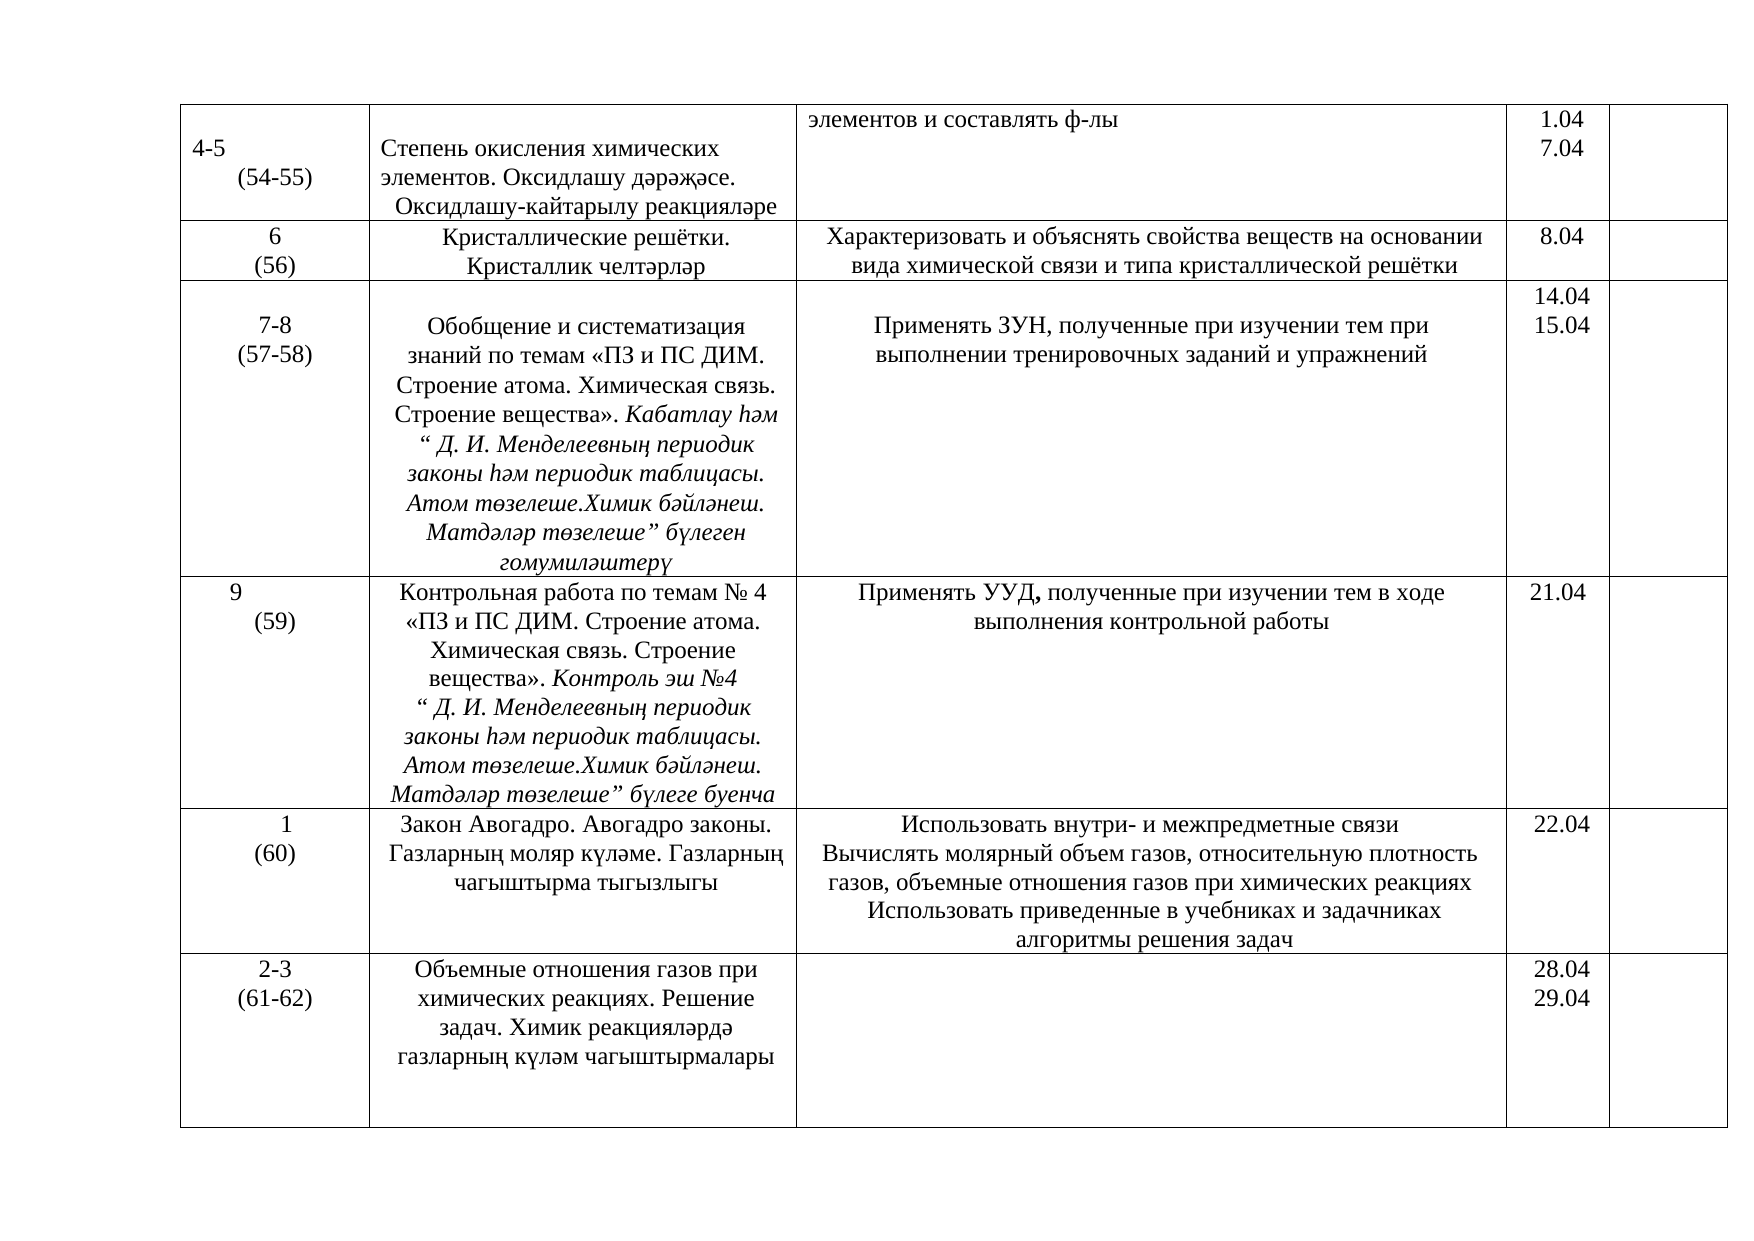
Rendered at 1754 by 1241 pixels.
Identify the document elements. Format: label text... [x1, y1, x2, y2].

table_cell [797, 954, 1506, 1127]
table_cell 2-3 (61-62) [181, 954, 369, 1127]
table_cell 14.04 15.04 [1507, 281, 1609, 576]
table_cell 22.04 [1507, 809, 1609, 953]
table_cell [370, 954, 796, 1127]
table_cell Применять УУД, полученные при изучении тем в ходе выполнения контрольной работы [797, 577, 1506, 808]
table_cell [1610, 954, 1727, 1127]
table_cell Применять ЗУН, полученные при изучении тем при выполнении тренировочных заданий и упражнений [797, 281, 1506, 576]
table_cell Характеризовать и объяснять свойства веществ на основании вида химической связи и типа кристаллической решётки [797, 221, 1506, 280]
table_cell 7-8 (57-58) [181, 281, 369, 576]
table_cell [1610, 221, 1727, 280]
table_cell 21.04 [1507, 577, 1609, 808]
table_cell 18.03 1.04 7.04 [1507, 105, 1609, 220]
table_cell Обобщение и систематизация знаний по темам «ПЗ и ПС ДИМ. Строение атома. Химическая связь. Строение вещества». Кабатлау һәм “ Д. И. Менделеевның периодик законы һәм периодик таблицасы. Атом төзелеше.Химик бәйләнеш. Матдәләр төзелеше” бүлеген гомумиләштерү [370, 281, 796, 576]
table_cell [370, 105, 796, 220]
table_cell 9 (59) [181, 577, 369, 808]
table_cell [1610, 809, 1727, 953]
table_cell 1 (60) [181, 809, 369, 953]
table_cell Закон Авогадро. Авогадро законы. Газларның моляр күләме. Газларның чагыштырма тыгызлыгы [370, 809, 796, 953]
table_cell 8.04 [1507, 221, 1609, 280]
table_cell Контрольная работа по темам № 4 «ПЗ и ПС ДИМ. Строение атома. Химическая связь. Строение вещества». Контроль эш №4 “ Д. И. Менделеевның периодик законы һәм периодик таблицасы. Атом төзелеше.Химик бәйләнеш. Матдәләр төзелеше” бүлеге буенча [370, 577, 796, 808]
table_cell Использовать внутри- и межпредметные связи Вычислять молярный объем газов, относительную плотность газов, объемные отношения газов при химических реакциях Использовать приведенные в учебниках и задачниках алгоритмы решения задач [797, 809, 1506, 953]
table_cell Кристаллические решётки. Кристаллик челтәрләр [370, 221, 796, 280]
table_cell 6 (56) [181, 221, 369, 280]
table_cell 3 (53) 4-5 (54-55) [181, 105, 369, 220]
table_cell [797, 105, 1506, 220]
table_cell [1610, 577, 1727, 808]
table_cell [1610, 281, 1727, 576]
table_cell 28.04 29.04 [1507, 954, 1609, 1127]
table_cell [1610, 105, 1727, 220]
